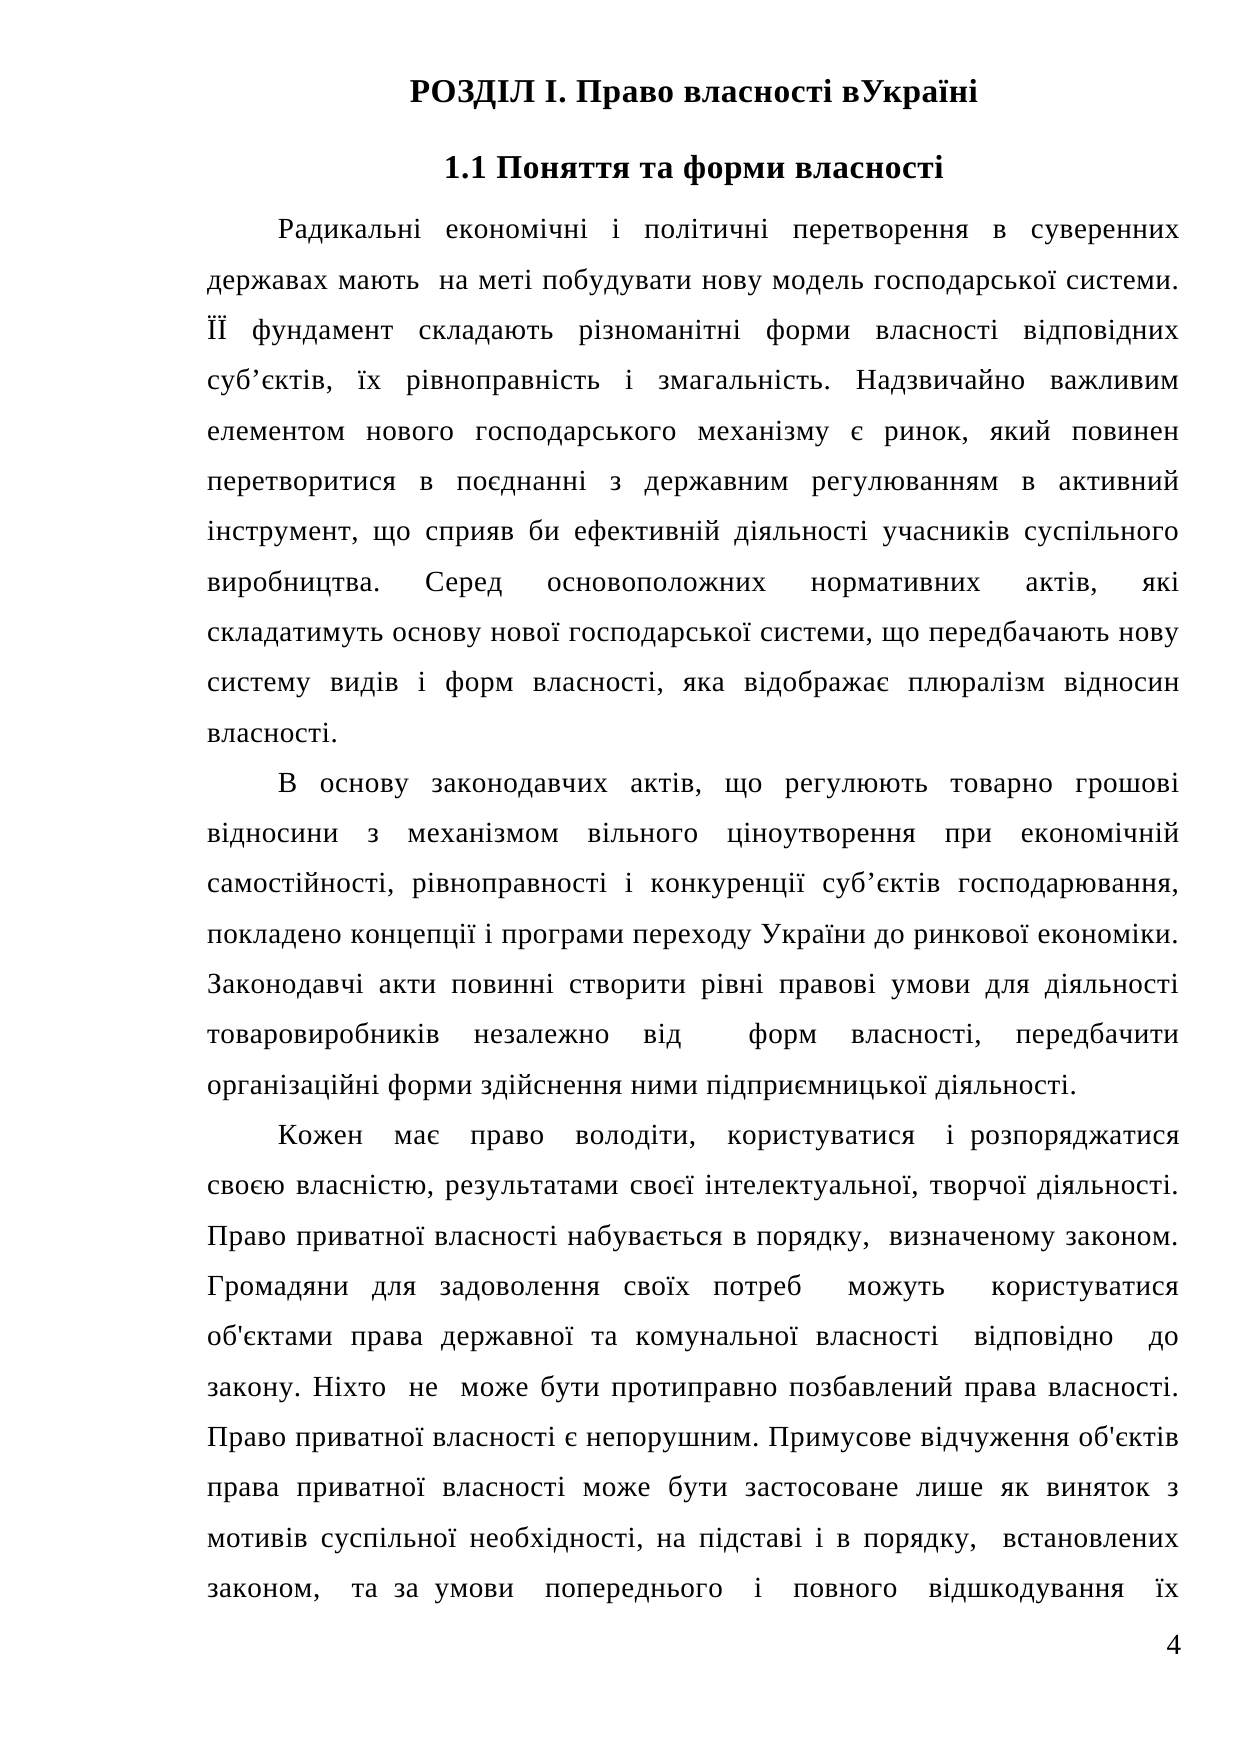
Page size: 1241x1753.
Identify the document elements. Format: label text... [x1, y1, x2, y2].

subtitle РОЗДІЛ І. Право власності вУкраїні [207, 72, 1181, 110]
text Радикальні економічні і політичні перетворення в суверенних державах мають на меті побудувати нову модель господарської системи. ЇЇ фундамент складають різноманітні форми власності відповідних суб’єктів, їх рівноправність і змагальність. Надзвичайно важливим елементом нового господарського механізму є ринок, який повинен перетворитися в поєднанні з державним регулюванням в активний інструмент, що сприяв би ефективній діяльності учасників суспільного виробництва. Серед основоположних нормативних актів, які складатимуть основу нової господарської системи, що передбачають нову систему видів і форм власності, яка відображає плюралізм відносин власності. [207, 212, 1181, 748]
subtitle 1.1 Поняття та форми власності [207, 148, 1181, 186]
text В основу законодавчих актів, що регулюють товарно грошові відносини з механізмом вільного ціноутворення при економічній самостійності, рівноправності і конкуренції суб’єктів господарювання, покладено концепції і програми переходу України до ринкової економіки. Законодавчі акти повинні створити рівні правові умови для діяльності товаровиробників незалежно від форм власності, передбачити організаційні форми здійснення ними підприємницької діяльності. [207, 765, 1181, 1100]
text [207, 1117, 1181, 1603]
